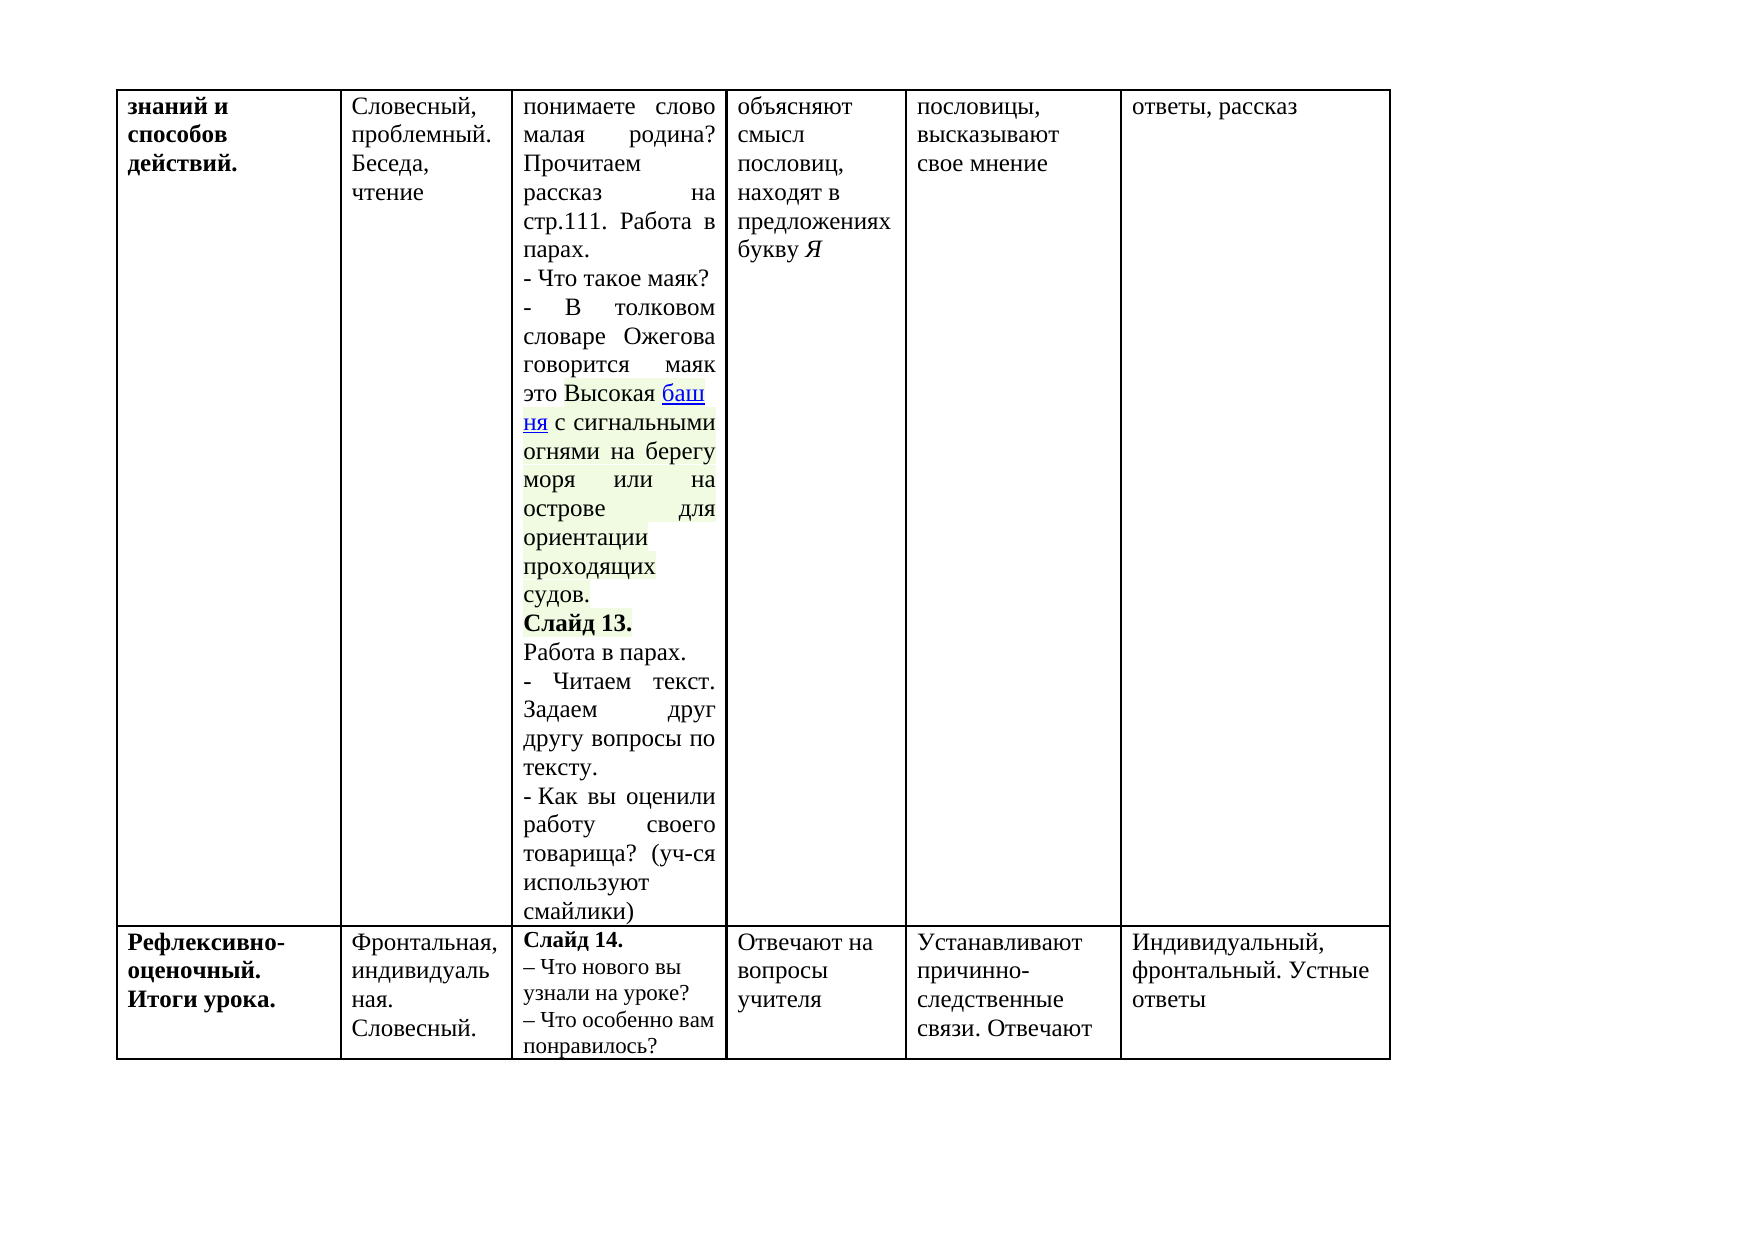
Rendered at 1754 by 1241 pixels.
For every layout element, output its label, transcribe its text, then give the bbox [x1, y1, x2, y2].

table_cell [728, 91, 905, 924]
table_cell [728, 927, 905, 1058]
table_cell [342, 91, 511, 924]
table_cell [118, 91, 340, 924]
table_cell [907, 91, 1120, 924]
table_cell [1122, 927, 1389, 1058]
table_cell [342, 927, 511, 1058]
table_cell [118, 927, 340, 1058]
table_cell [513, 927, 725, 1058]
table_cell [907, 927, 1120, 1058]
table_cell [1122, 91, 1389, 924]
